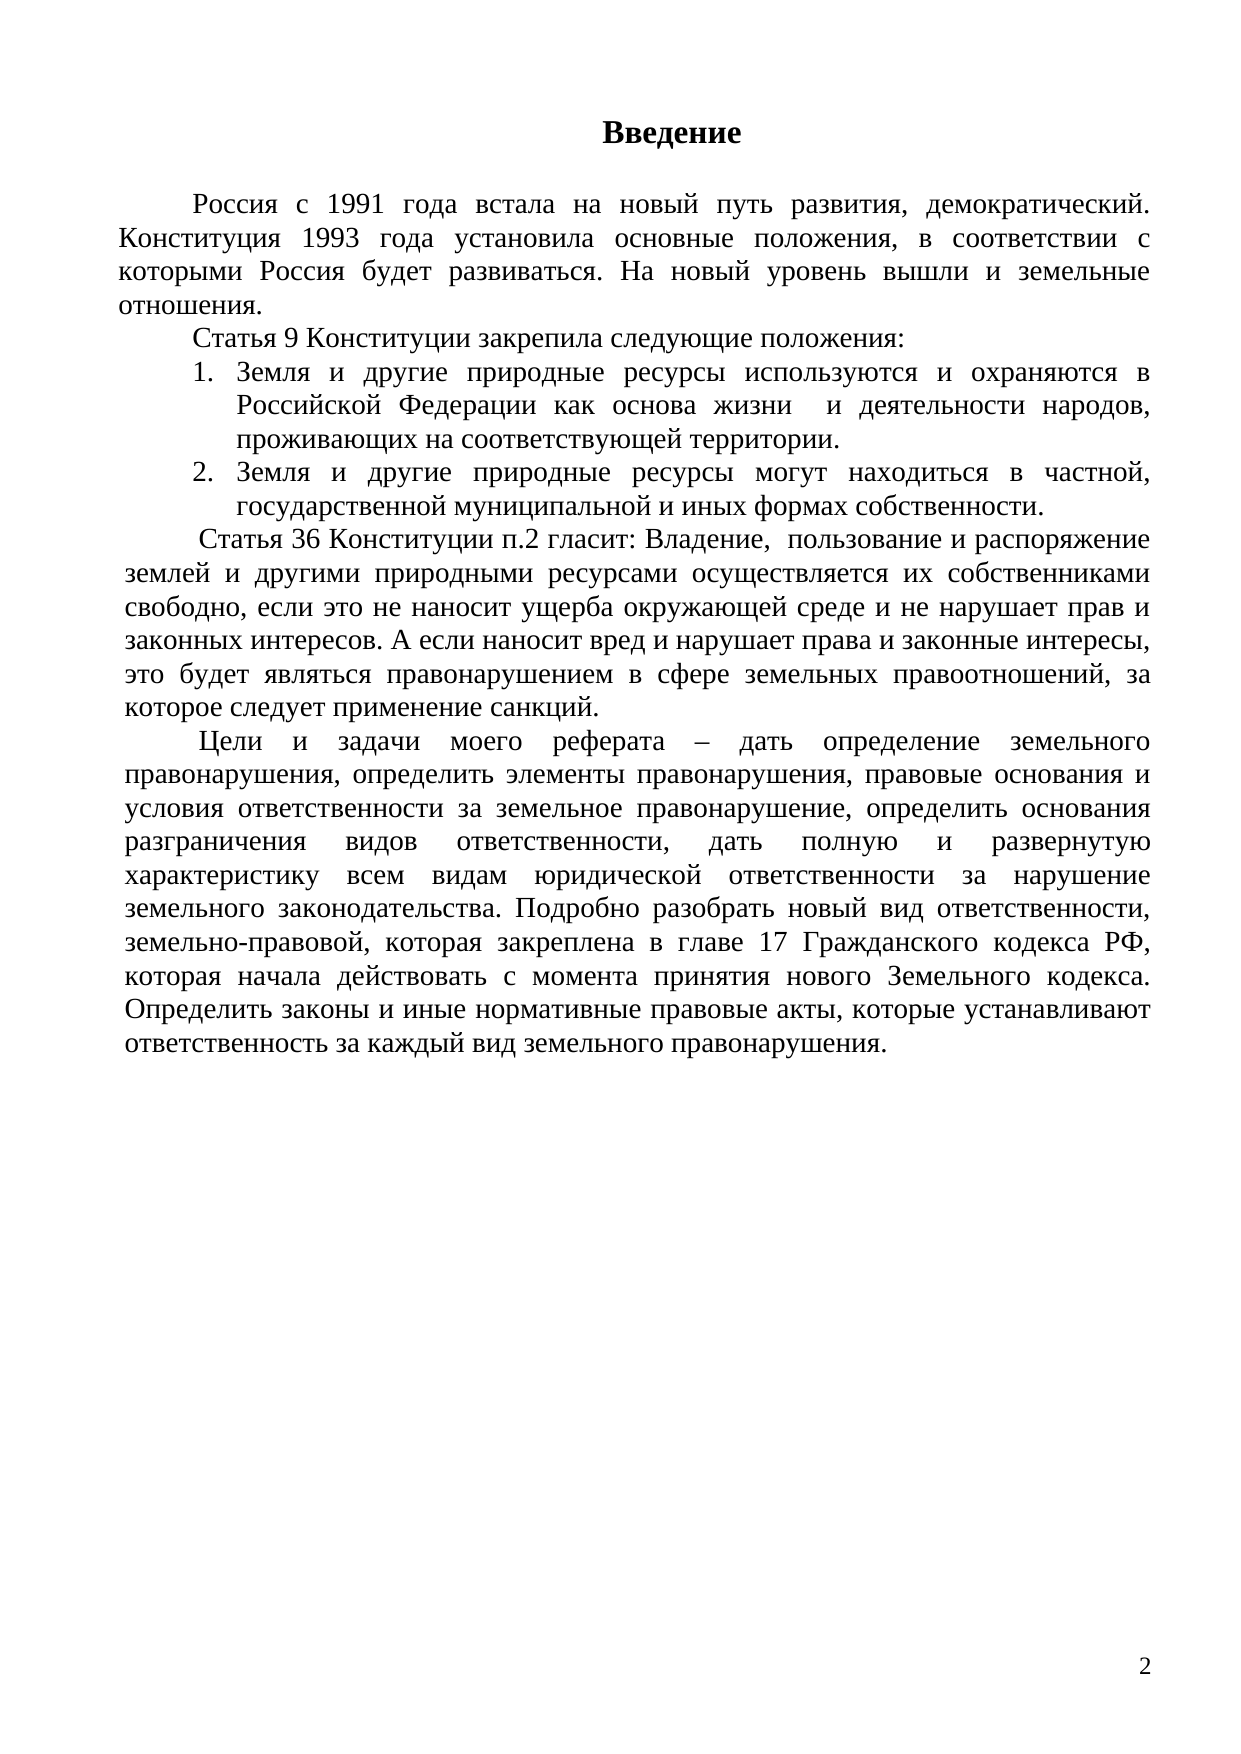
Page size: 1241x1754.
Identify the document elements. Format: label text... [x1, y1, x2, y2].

text Статья 36 Конституции п.2 гласит: Владение, пользование и распоряжение землей и другими природными ресурсами осуществляется их собственниками свободно, если это не наносит ущерба окружающей среде и не нарушает прав и законных интересов. А если наносит вред и нарушает права и законные интересы, это будет являться правонарушением в сфере земельных правоотношений, за которое следует применение санкций. [124, 522, 1152, 723]
text Россия с 1991 года встала на новый путь развития, демократический. Конституция 1993 года установила основные положения, в соответствии с которыми Россия будет развиваться. На новый уровень вышли и земельные отношения. [118, 186, 1152, 320]
text Цели и задачи моего реферата – дать определение земельного правонарушения, определить элементы правонарушения, правовые основания и условия ответственности за земельное правонарушение, определить основания разграничения видов ответственности, дать полную и развернутую характеристику всем видам юридической ответственности за нарушение земельного законодательства. Подробно разобрать новый вид ответственности, земельно-правовой, которая закреплена в главе 17 Гражданского кодекса РФ, которая начала действовать с момента принятия нового Земельного кодекса. Определить законы и иные нормативные правовые акты, которые устанавливают ответственность за каждый вид земельного правонарушения. [124, 723, 1152, 1058]
text Статья 9 Конституции закрепила следующие положения: [118, 320, 1152, 354]
list Земля и другие природные ресурсы могут находиться в частной, государственной муниципальной и иных формах собственности. [192, 454, 1152, 522]
list Земля и другие природные ресурсы используются и охраняются в Российской Федерации как основа жизни и деятельности народов, проживающих на соответствующей территории. [192, 354, 1152, 454]
subtitle Введение [118, 113, 1152, 151]
